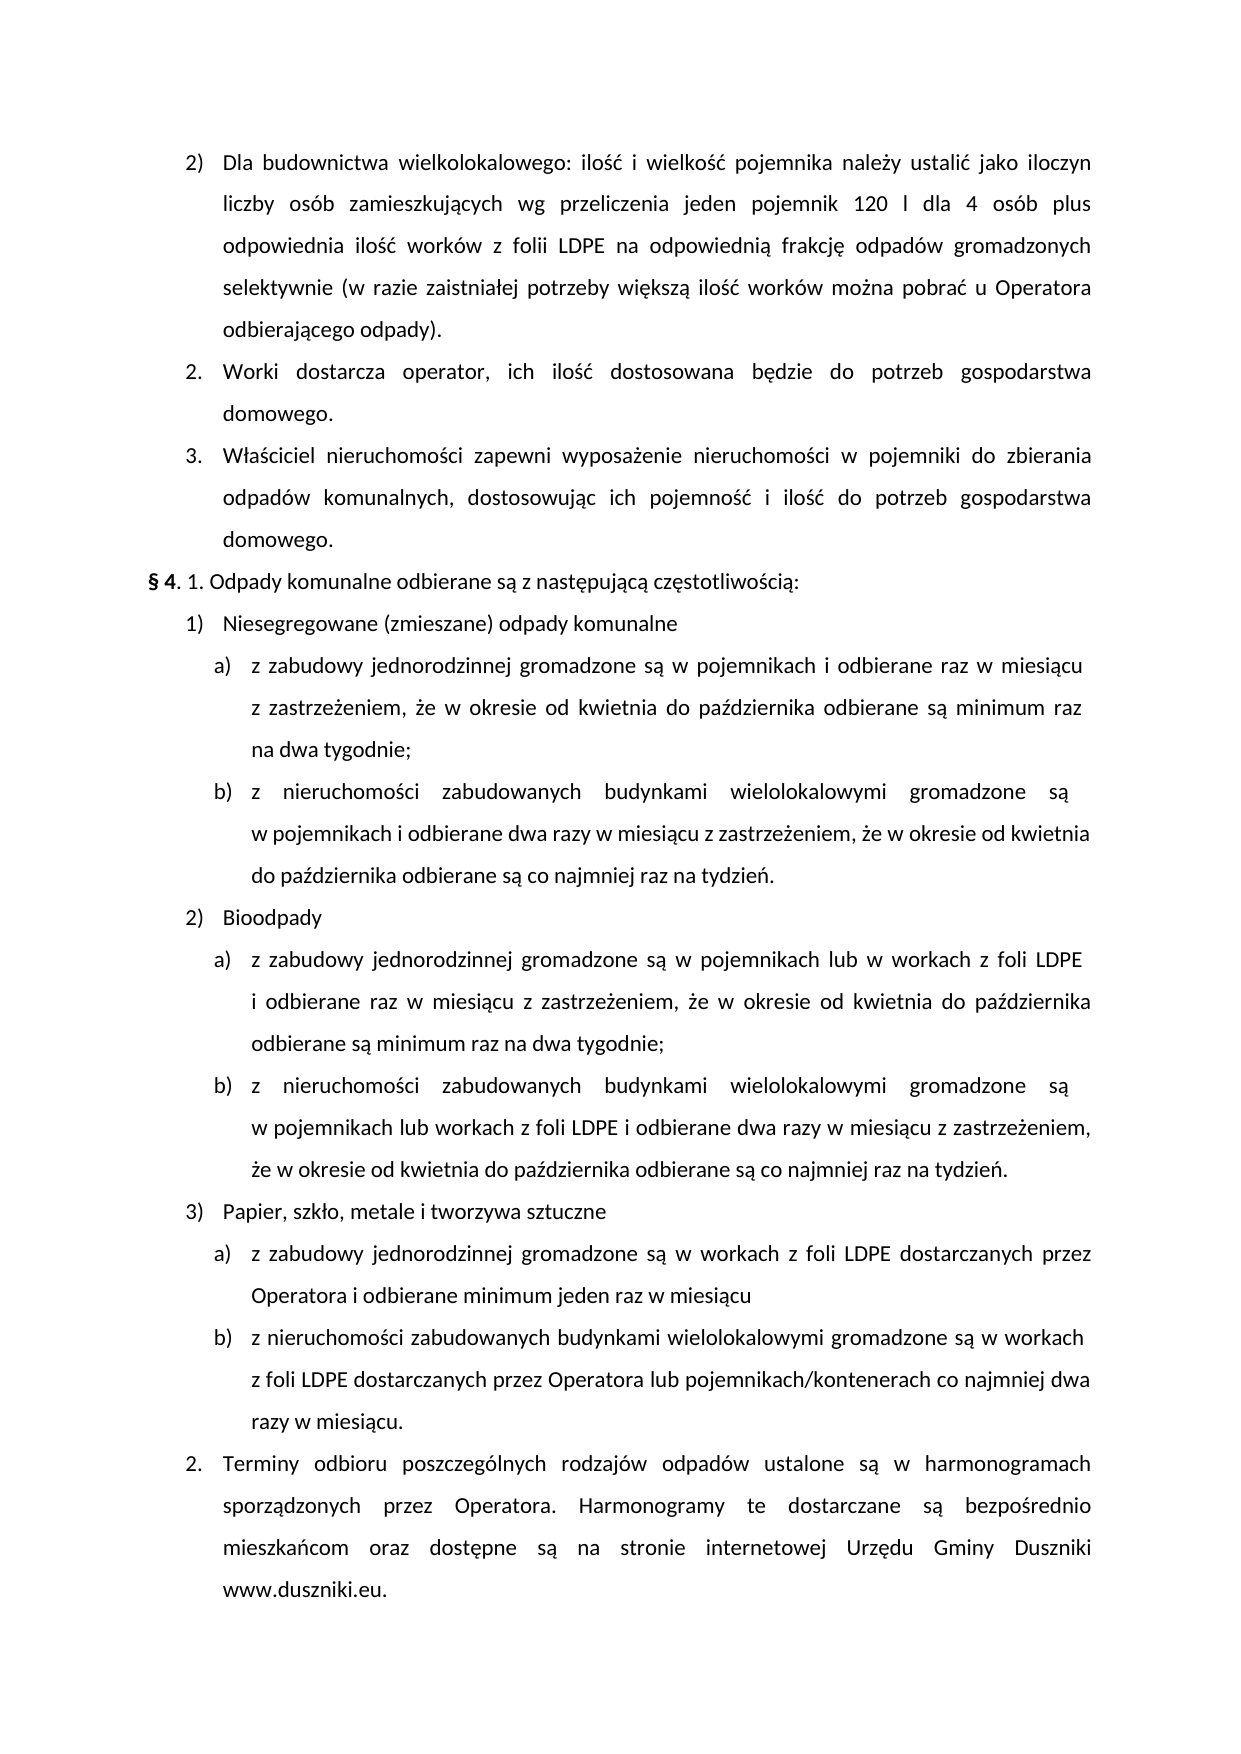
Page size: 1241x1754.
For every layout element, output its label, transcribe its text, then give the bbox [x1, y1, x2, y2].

list z nieruchomości zabudowanych budynkami wielolokalowymi gromadzone są w pojemnikach lub workach z foli LDPE i odbierane dwa razy w miesiącu z zastrzeżeniem, że w okresie od kwietnia do października odbierane są co najmniej raz na tydzień. [213, 1071, 1093, 1183]
list z nieruchomości zabudowanych budynkami wielolokalowymi gromadzone są w pojemnikach i odbierane dwa razy w miesiącu z zastrzeżeniem, że w okresie od kwietnia do października odbierane są co najmniej raz na tydzień. [213, 777, 1093, 889]
list z nieruchomości zabudowanych budynkami wielolokalowymi gromadzone są w workach z foli LDPE dostarczanych przez Operatora lub pojemnikach/kontenerach co najmniej dwa razy w miesiącu. [213, 1323, 1093, 1435]
list Dla budownictwa wielkolokalowego: ilość i wielkość pojemnika należy ustalić jako iloczyn liczby osób zamieszkujących wg przeliczenia jeden pojemnik 120 l dla 4 osób plus odpowiednia ilość worków z folii LDPE na odpowiednią frakcję odpadów gromadzonych selektywnie (w razie zaistniałej potrzeby większą ilość worków można pobrać u Operatora odbierającego odpady). [185, 148, 1093, 343]
list Worki dostarcza operator, ich ilość dostosowana będzie do potrzeb gospodarstwa domowego. [185, 357, 1093, 427]
list z zabudowy jednorodzinnej gromadzone są w workach z foli LDPE dostarczanych przez Operatora i odbierane minimum jeden raz w miesiącu [213, 1239, 1093, 1309]
list Bioodpady [185, 903, 1093, 931]
list z zabudowy jednorodzinnej gromadzone są w pojemnikach lub w workach z foli LDPE i odbierane raz w miesiącu z zastrzeżeniem, że w okresie od kwietnia do października odbierane są minimum raz na dwa tygodnie; [213, 945, 1093, 1057]
text § 4. 1. Odpady komunalne odbierane są z następującą częstotliwością: [148, 567, 1093, 595]
list Papier, szkło, metale i tworzywa sztuczne [185, 1197, 1093, 1225]
list Terminy odbioru poszczególnych rodzajów odpadów ustalone są w harmonogramach sporządzonych przez Operatora. Harmonogramy te dostarczane są bezpośrednio mieszkańcom oraz dostępne są na stronie internetowej Urzędu Gminy Duszniki www.duszniki.eu. [185, 1449, 1093, 1603]
list z zabudowy jednorodzinnej gromadzone są w pojemnikach i odbierane raz w miesiącu z zastrzeżeniem, że w okresie od kwietnia do października odbierane są minimum raz na dwa tygodnie; [213, 651, 1093, 763]
list Niesegregowane (zmieszane) odpady komunalne [185, 609, 1093, 637]
list Właściciel nieruchomości zapewni wyposażenie nieruchomości w pojemniki do zbierania odpadów komunalnych, dostosowując ich pojemność i ilość do potrzeb gospodarstwa domowego. [185, 441, 1093, 553]
